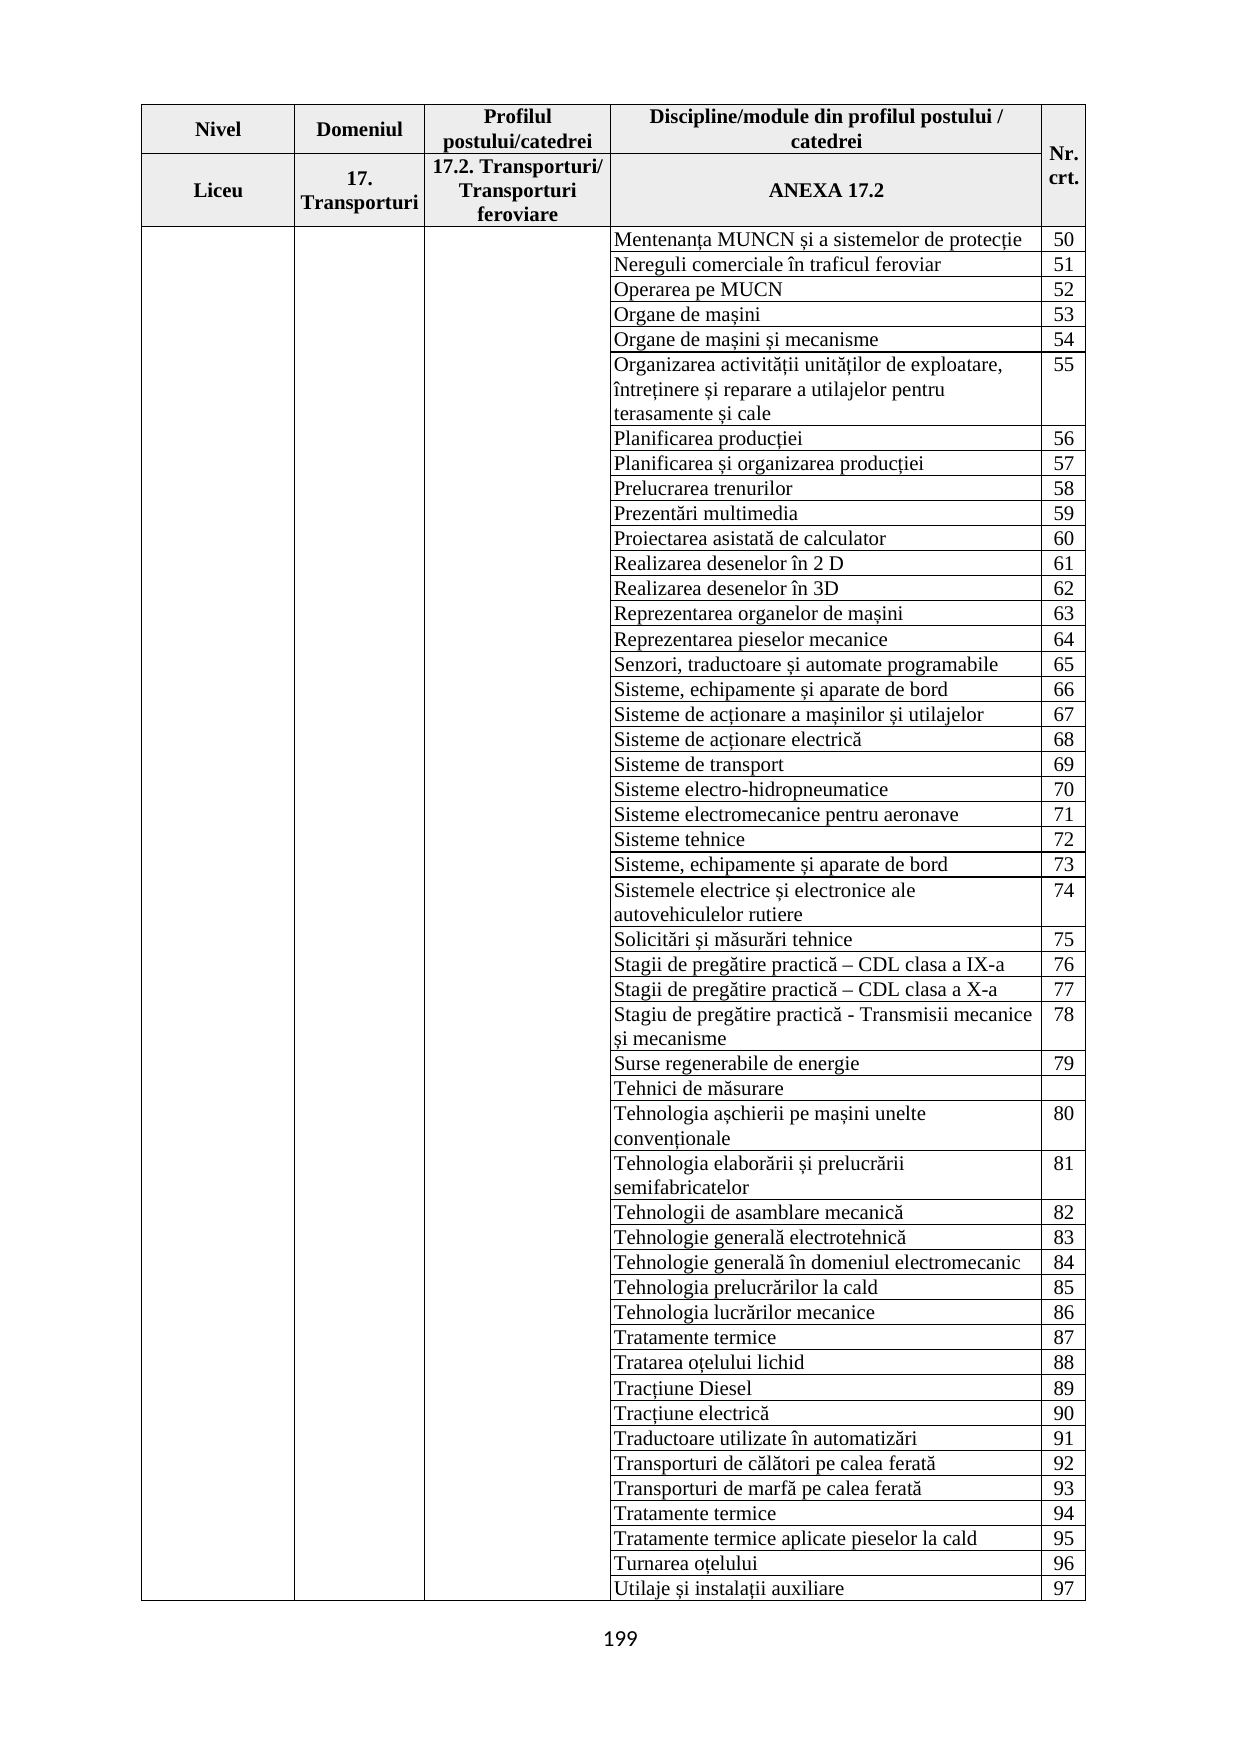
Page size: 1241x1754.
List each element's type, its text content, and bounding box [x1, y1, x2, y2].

table_cell Stagiu de pregătire practică - Transmisii mecanice și mecanisme [611, 1002, 1041, 1050]
table_cell 77 [1042, 977, 1085, 1001]
table_cell 95 [1042, 1526, 1085, 1550]
table_header Domeniul [295, 105, 424, 153]
table_cell Tratarea oțelului lichid [611, 1350, 1041, 1374]
table_cell Tehnologia așchierii pe mașini unelte convenționale [611, 1101, 1041, 1149]
table_cell Senzori, traductoare și automate programabile [611, 652, 1041, 676]
table_cell 80 [1042, 1101, 1085, 1149]
table_cell 86 [1042, 1300, 1085, 1324]
table_header Nivel [142, 105, 294, 153]
table_cell 50 [1042, 227, 1085, 251]
table_cell 85 [1042, 1275, 1085, 1299]
table_cell 56 [1042, 426, 1085, 450]
table_cell 70 [1042, 777, 1085, 801]
table_cell 52 [1042, 277, 1085, 301]
table_cell 59 [1042, 501, 1085, 525]
table_cell 94 [1042, 1501, 1085, 1525]
table_cell 54 [1042, 327, 1085, 351]
table_cell 83 [1042, 1225, 1085, 1249]
table_cell 92 [1042, 1451, 1085, 1475]
table_cell Tratamente termice [611, 1325, 1041, 1349]
table_cell 55 [1042, 353, 1085, 424]
table_cell Mentenanța MUNCN și a sistemelor de protecție [611, 227, 1041, 251]
table_cell Sisteme de transport [611, 752, 1041, 776]
table_cell Tehnologie generală în domeniul electromecanic [611, 1250, 1041, 1274]
table_cell 17.2. Transporturi/ Transporturi feroviare [425, 154, 610, 226]
table_cell 58 [1042, 476, 1085, 500]
table_cell Planificarea și organizarea producției [611, 451, 1041, 475]
table_cell 87 [1042, 1325, 1085, 1349]
table_cell Tratamente termice aplicate pieselor la cald [611, 1526, 1041, 1550]
table_cell 91 [1042, 1426, 1085, 1450]
table_cell Transporturi de călători pe calea ferată [611, 1451, 1041, 1475]
table_cell 75 [1042, 927, 1085, 951]
table_cell Tehnologie generală electrotehnică [611, 1225, 1041, 1249]
table_header Profilul postului/catedrei [425, 105, 610, 153]
table_header Discipline/module din profilul postului / catedrei [611, 105, 1041, 153]
table_cell 60 [1042, 526, 1085, 550]
table_cell Stagii de pregătire practică – CDL clasa a X-a [611, 977, 1041, 1001]
table_cell Tracțiune electrică [611, 1401, 1041, 1424]
table_cell Planificarea producției [611, 426, 1041, 450]
table_cell Sisteme electro-hidropneumatice [611, 777, 1041, 801]
table_cell Prelucrarea trenurilor [611, 476, 1041, 500]
table_cell Tratamente termice [611, 1501, 1041, 1525]
table_cell Organizarea activității unităților de exploatare, întreținere și reparare a utilajelor pentru terasamente și cale [611, 353, 1041, 424]
table_cell Prezentări multimedia [611, 501, 1041, 525]
table_cell Reprezentarea organelor de mașini [611, 601, 1041, 625]
table_cell Proiectarea asistată de calculator [611, 526, 1041, 550]
table_cell [1042, 1076, 1085, 1100]
table_cell 51 [1042, 252, 1085, 276]
table_cell 89 [1042, 1375, 1085, 1399]
table_cell Sisteme tehnice [611, 827, 1041, 851]
table_cell Sisteme de acționare electrică [611, 727, 1041, 751]
table_cell 96 [1042, 1551, 1085, 1575]
table_cell Tehnici de măsurare [611, 1076, 1041, 1100]
table_cell Operarea pe MUCN [611, 277, 1041, 301]
table_cell 65 [1042, 652, 1085, 676]
table_cell 78 [1042, 1002, 1085, 1050]
table_cell ANEXA 17.2 [611, 154, 1041, 226]
table_cell 73 [1042, 853, 1085, 876]
table_cell Liceu [142, 154, 294, 226]
table_cell 17. Transporturi [295, 154, 424, 226]
table_cell 62 [1042, 576, 1085, 600]
table_cell Tehnologia lucrărilor mecanice [611, 1300, 1041, 1324]
table_cell 64 [1042, 626, 1085, 651]
table_cell Transporturi de marfă pe calea ferată [611, 1476, 1041, 1500]
table_cell Tehnologia elaborării și prelucrării semifabricatelor [611, 1151, 1041, 1199]
table_cell Tehnologia prelucrărilor la cald [611, 1275, 1041, 1299]
table_cell 68 [1042, 727, 1085, 751]
table_cell Sisteme de acționare a mașinilor și utilajelor [611, 702, 1041, 726]
table_cell Utilaje și instalații auxiliare [611, 1576, 1041, 1600]
table_cell 88 [1042, 1350, 1085, 1374]
table_cell 81 [1042, 1151, 1085, 1199]
table_cell Reprezentarea pieselor mecanice [611, 626, 1041, 651]
table_cell 74 [1042, 878, 1085, 926]
table_cell 84 [1042, 1250, 1085, 1274]
table_cell Organe de mașini și mecanisme [611, 327, 1041, 351]
table_cell 57 [1042, 451, 1085, 475]
table_cell Organe de mașini [611, 302, 1041, 326]
table_cell 53 [1042, 302, 1085, 326]
table_cell 66 [1042, 677, 1085, 701]
table_cell 82 [1042, 1200, 1085, 1224]
table_cell Tehnologii de asamblare mecanică [611, 1200, 1041, 1224]
table_cell 72 [1042, 827, 1085, 851]
table_cell 97 [1042, 1576, 1085, 1600]
table_cell Sisteme electromecanice pentru aeronave [611, 802, 1041, 826]
table_cell 79 [1042, 1051, 1085, 1075]
table_cell Solicitări și măsurări tehnice [611, 927, 1041, 951]
table_cell 93 [1042, 1476, 1085, 1500]
table_cell 76 [1042, 952, 1085, 976]
table_cell Sistemele electrice și electronice ale autovehiculelor rutiere [611, 878, 1041, 926]
table_cell Traductoare utilizate în automatizări [611, 1426, 1041, 1450]
table_cell 61 [1042, 551, 1085, 575]
table_cell 90 [1042, 1401, 1085, 1424]
table_cell 67 [1042, 702, 1085, 726]
table_cell Nereguli comerciale în traficul feroviar [611, 252, 1041, 276]
table_cell Sisteme, echipamente și aparate de bord [611, 677, 1041, 701]
table_cell Tracțiune Diesel [611, 1375, 1041, 1399]
table_cell Sisteme, echipamente și aparate de bord [611, 853, 1041, 876]
table_cell Realizarea desenelor în 2 D [611, 551, 1041, 575]
table_cell Turnarea oțelului [611, 1551, 1041, 1575]
table_cell 69 [1042, 752, 1085, 776]
table_header Nr. crt. [1042, 105, 1085, 226]
table_cell Realizarea desenelor în 3D [611, 576, 1041, 600]
table_cell 63 [1042, 601, 1085, 625]
table_cell 71 [1042, 802, 1085, 826]
table_cell Stagii de pregătire practică – CDL clasa a IX-a [611, 952, 1041, 976]
table_cell Surse regenerabile de energie [611, 1051, 1041, 1075]
